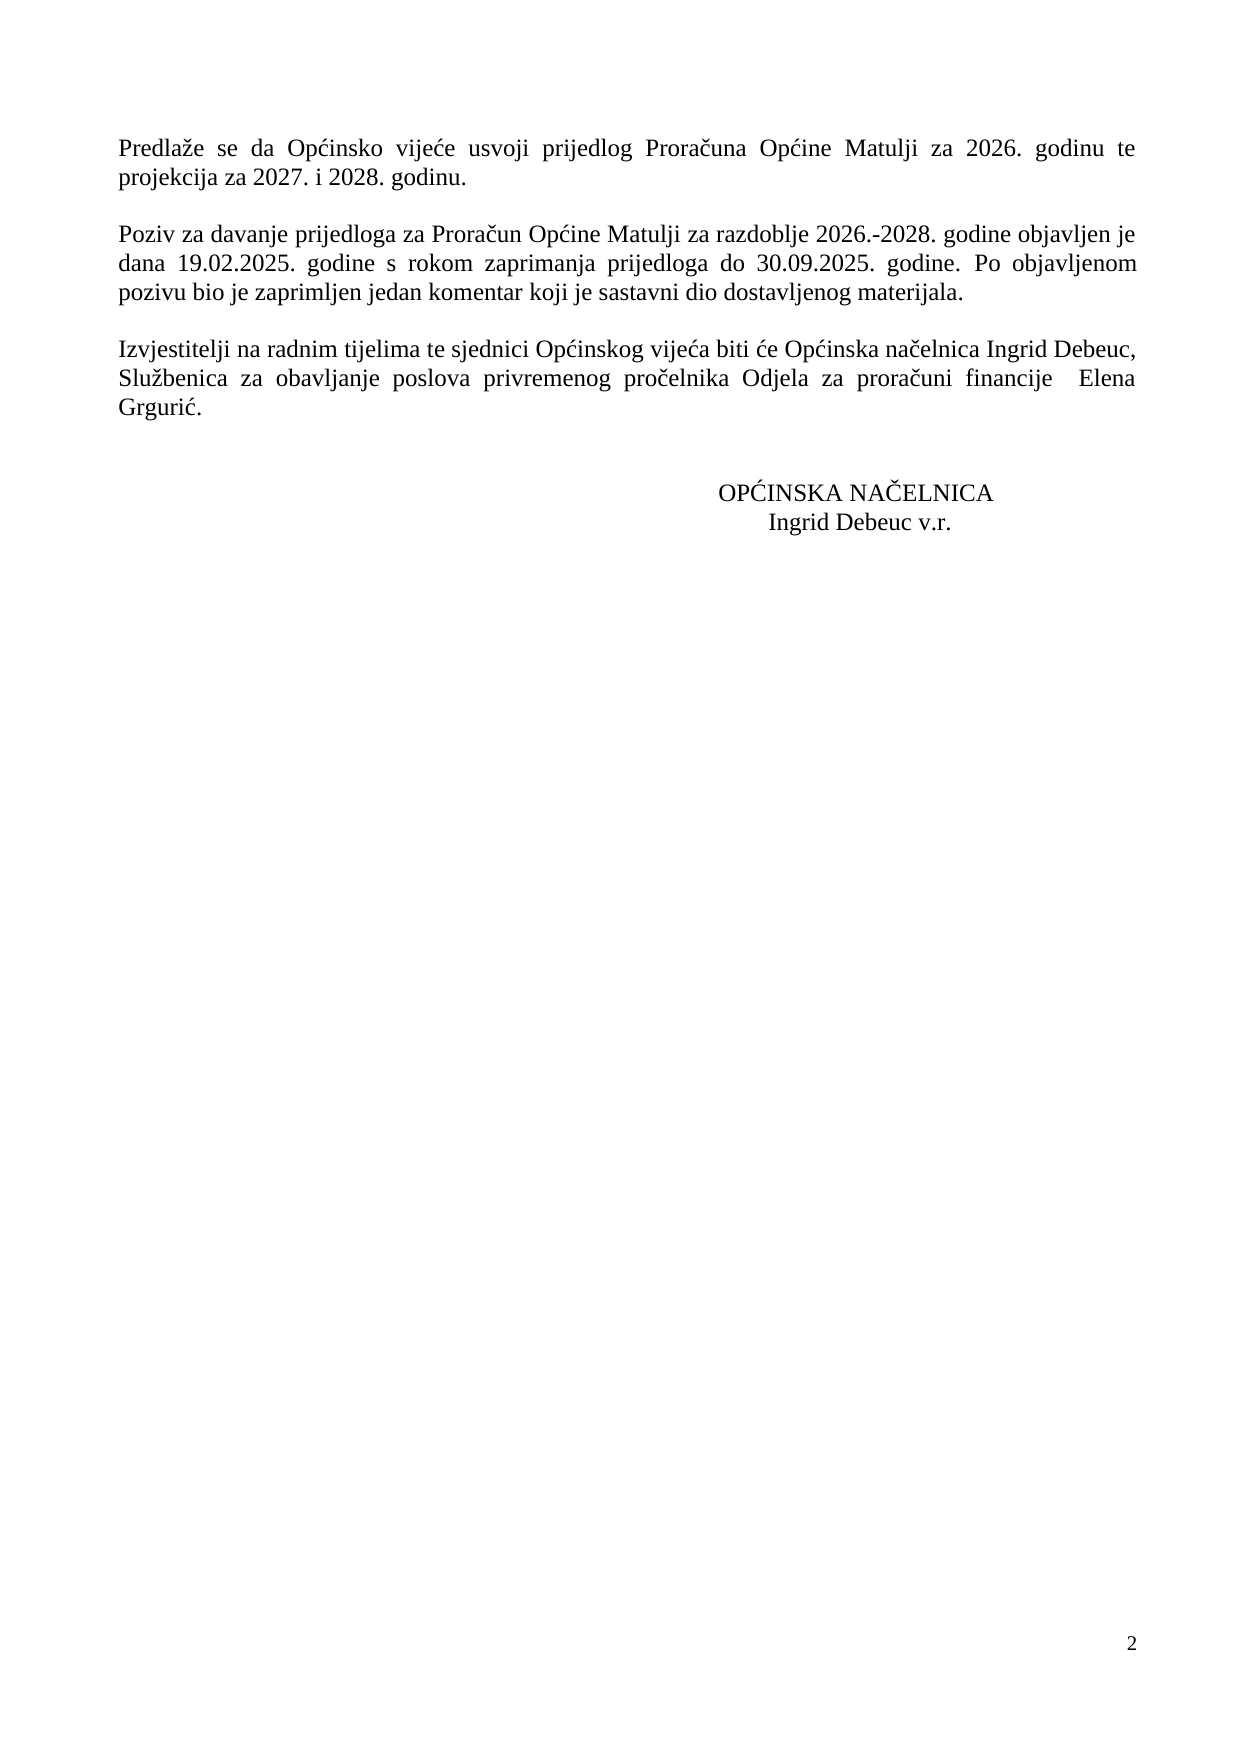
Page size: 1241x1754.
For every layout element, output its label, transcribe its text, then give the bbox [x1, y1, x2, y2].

text Izvjestitelji na radnim tijelima te sjednici Općinskog vijeća biti će Općinska načelnica Ingrid Debeuc, Službenica za obavljanje poslova privremenog pročelnika Odjela za proračuni financije Elena Grgurić. [118, 334, 1137, 420]
text Predlaže se da Općinsko vijeće usvoji prijedlog Proračuna Općine Matulji za 2026. godinu te projekcija za 2027. i 2028. godinu. [118, 133, 1137, 190]
text OPĆINSKA NAČELNICA [643, 478, 1137, 507]
text Poziv za davanje prijedloga za Proračun Općine Matulji za razdoblje 2026.-2028. godine objavljen je dana 19.02.2025. godine s rokom zaprimanja prijedloga do 30.09.2025. godine. Po objavljenom pozivu bio je zaprimljen jedan komentar koji je sastavni dio dostavljenog materijala. [118, 219, 1137, 305]
text Ingrid Debeuc v.r. [643, 507, 1137, 535]
